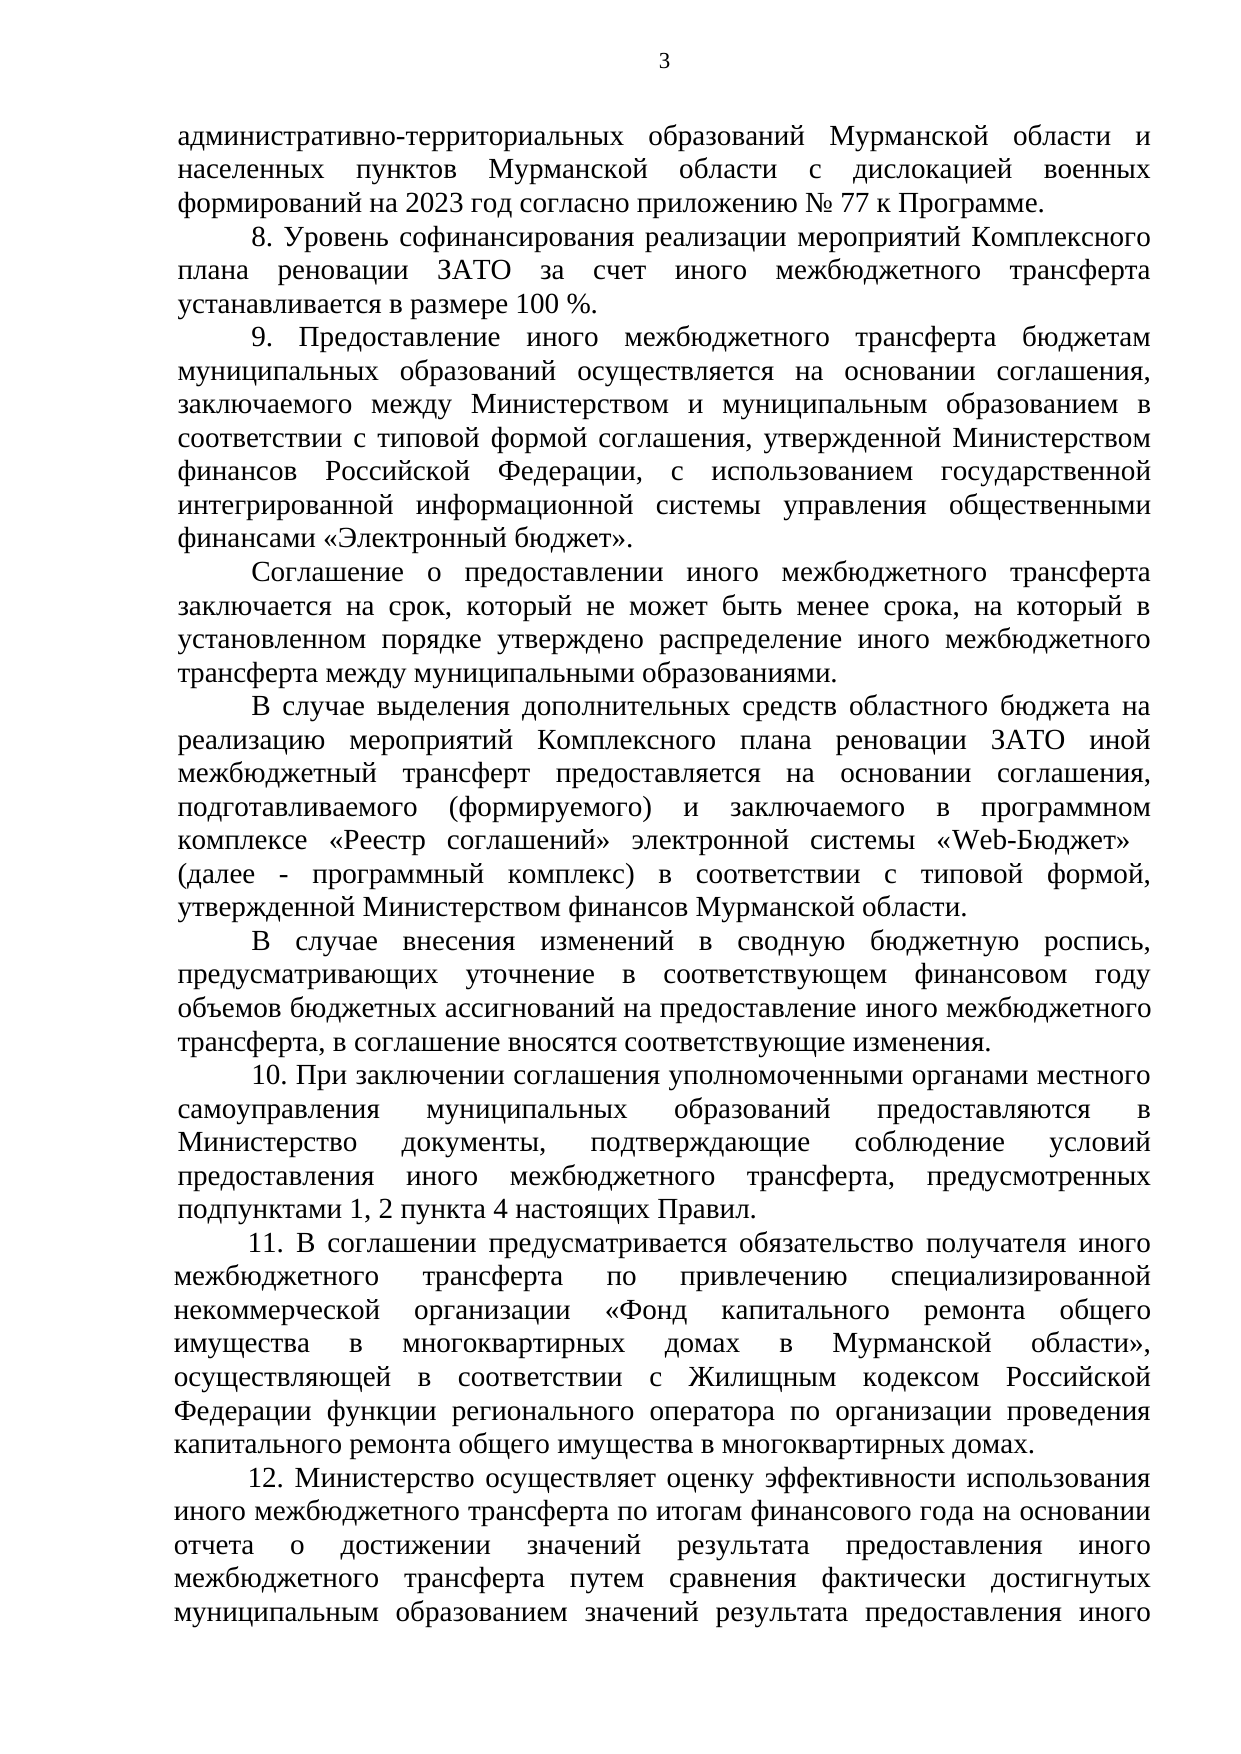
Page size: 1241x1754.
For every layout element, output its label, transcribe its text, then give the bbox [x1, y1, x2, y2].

text 10. При заключении соглашения уполномоченными органами местного самоуправления муниципальных образований предоставляются в Министерство документы, подтверждающие соблюдение условий предоставления иного межбюджетного трансферта, предусмотренных подпунктами 1, 2 пункта 4 настоящих Правил. [177, 1057, 1152, 1225]
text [173, 1460, 1152, 1627]
text 11. В соглашении предусматривается обязательство получателя иного межбюджетного трансферта по привлечению специализированной некоммерческой организации «Фонд капитального ремонта общего имущества в многоквартирных домах в Мурманской области», осуществляющей в соответствии с Жилищным кодексом Российской Федерации функции регионального оператора по организации проведения капитального ремонта общего имущества в многоквартирных домах. [173, 1225, 1152, 1460]
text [177, 118, 1152, 219]
text В случае внесения изменений в сводную бюджетную роспись, предусматривающих уточнение в соответствующем финансовом году объемов бюджетных ассигнований на предоставление иного межбюджетного трансферта, в соглашение вносятся соответствующие изменения. [177, 923, 1152, 1057]
text 9. Предоставление иного межбюджетного трансферта бюджетам муниципальных образований осуществляется на основании соглашения, заключаемого между Министерством и муниципальным образованием в соответствии с типовой формой соглашения, утвержденной Министерством финансов Российской Федерации, с использованием государственной интегрированной информационной системы управления общественными финансами «Электронный бюджет». [177, 319, 1152, 554]
text 8. Уровень софинансирования реализации мероприятий Комплексного плана реновации ЗАТО за счет иного межбюджетного трансферта устанавливается в размере 100 %. [177, 219, 1152, 319]
text Соглашение о предоставлении иного межбюджетного трансферта заключается на срок, который не может быть менее срока, на который в установленном порядке утверждено распределение иного межбюджетного трансферта между муниципальными образованиями. [177, 554, 1152, 688]
text В случае выделения дополнительных средств областного бюджета на реализацию мероприятий Комплексного плана реновации ЗАТО иной межбюджетный трансферт предоставляется на основании соглашения, подготавливаемого (формируемого) и заключаемого в программном комплексе «Реестр соглашений» электронной системы «Web-Бюджет» (далее - программный комплекс) в соответствии с типовой формой, утвержденной Министерством финансов Мурманской области. [177, 688, 1152, 923]
